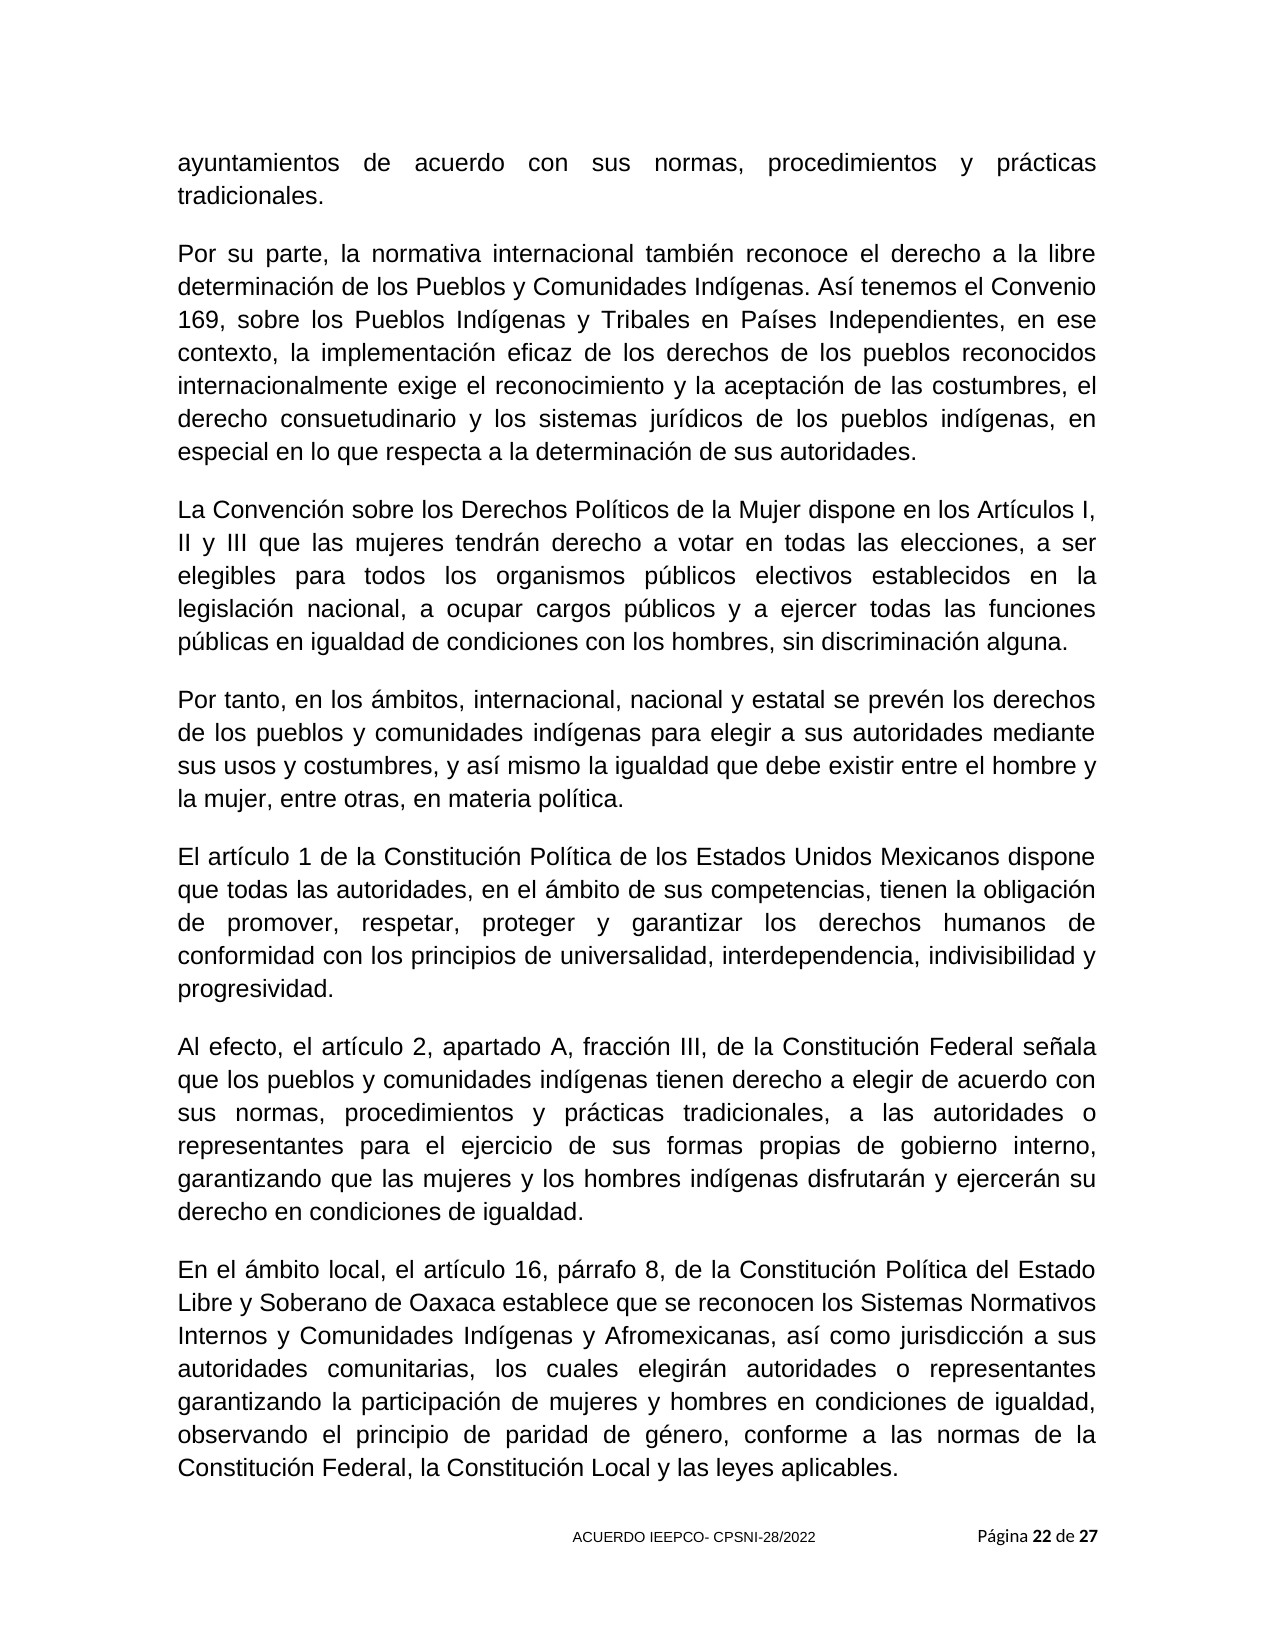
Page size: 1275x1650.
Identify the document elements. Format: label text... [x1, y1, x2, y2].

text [177, 148, 1098, 209]
text Por tanto, en los ámbitos, internacional, nacional y estatal se prevén los derechos de los pueblos y comunidades indígenas para elegir a sus autoridades mediante sus usos y costumbres, y así mismo la igualdad que debe existir entre el hombre y la mujer, entre otras, en materia política. [177, 685, 1098, 813]
text Al efecto, el artículo 2, apartado A, fracción III, de la Constitución Federal señala que los pueblos y comunidades indígenas tienen derecho a elegir de acuerdo con sus normas, procedimientos y prácticas tradicionales, a las autoridades o representantes para el ejercicio de sus formas propias de gobierno interno, garantizando que las mujeres y los hombres indígenas disfrutarán y ejercerán su derecho en condiciones de igualdad. [177, 1032, 1098, 1226]
text Por su parte, la normativa internacional también reconoce el derecho a la libre determinación de los Pueblos y Comunidades Indígenas. Así tenemos el Convenio 169, sobre los Pueblos Indígenas y Tribales en Países Independientes, en ese contexto, la implementación eficaz de los derechos de los pueblos reconocidos internacionalmente exige el reconocimiento y la aceptación de las costumbres, el derecho consuetudinario y los sistemas jurídicos de los pueblos indígenas, en especial en lo que respecta a la determinación de sus autoridades. [177, 239, 1098, 466]
text En el ámbito local, el artículo 16, párrafo 8, de la Constitución Política del Estado Libre y Soberano de Oaxaca establece que se reconocen los Sistemas Normativos Internos y Comunidades Indígenas y Afromexicanas, así como jurisdicción a sus autoridades comunitarias, los cuales elegirán autoridades o representantes garantizando la participación de mujeres y hombres en condiciones de igualdad, observando el principio de paridad de género, conforme a las normas de la Constitución Federal, la Constitución Local y las leyes aplicables. [177, 1255, 1098, 1482]
text La Convención sobre los Derechos Políticos de la Mujer dispone en los Artículos I, II y III que las mujeres tendrán derecho a votar en todas las elecciones, a ser elegibles para todos los organismos públicos electivos establecidos en la legislación nacional, a ocupar cargos públicos y a ejercer todas las funciones públicas en igualdad de condiciones con los hombres, sin discriminación alguna. [177, 495, 1098, 656]
text El artículo 1 de la Constitución Política de los Estados Unidos Mexicanos dispone que todas las autoridades, en el ámbito de sus competencias, tienen la obligación de promover, respetar, proteger y garantizar los derechos humanos de conformidad con los principios de universalidad, interdependencia, indivisibilidad y progresividad. [177, 842, 1098, 1003]
